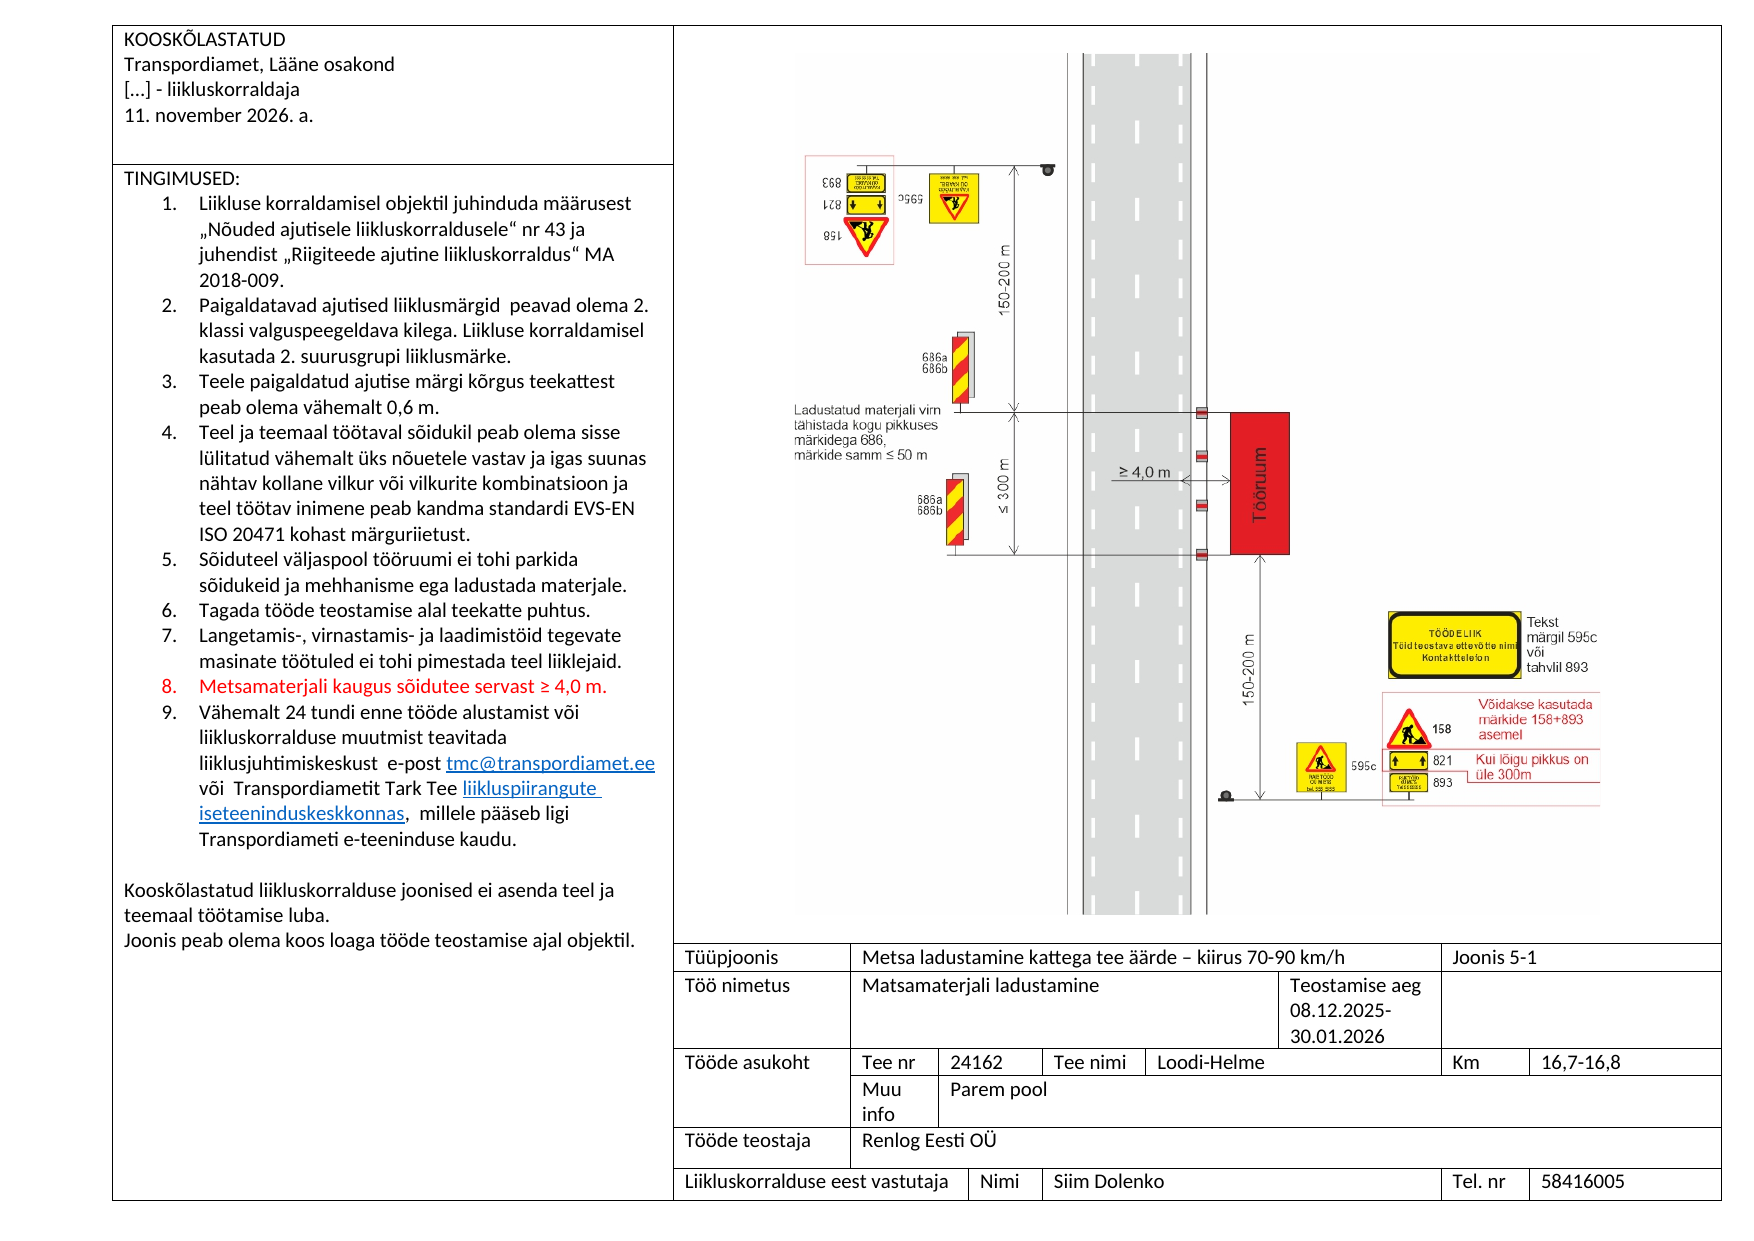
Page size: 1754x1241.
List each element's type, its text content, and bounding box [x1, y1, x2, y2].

table_cell Siim Dolenko [1043, 1169, 1441, 1200]
table_cell Töö nimetus [674, 972, 850, 1048]
table_cell 16,7-16,8 [1530, 1049, 1721, 1075]
table_cell Km [1442, 1049, 1529, 1075]
table_cell Liikluskorralduse eest vastutaja [674, 1169, 968, 1200]
table_header KOOSKÕLASTATUD Transpordiamet, Lääne osakond […] - liikluskorraldaja 2. detsember 2025. a. [113, 26, 673, 164]
table_cell Tüüpjoonis [674, 944, 850, 971]
table_cell Tee nimi [1043, 1049, 1145, 1075]
table_header [674, 26, 1721, 943]
table_cell [1442, 972, 1721, 1048]
table_cell Tööde teostaja [674, 1128, 850, 1168]
table_cell Teostamise aeg 08.12.2025-30.01.2026 [1279, 972, 1441, 1048]
table_cell 58416005 [1530, 1169, 1721, 1200]
table_cell Renlog Eesti OÜ [851, 1128, 1721, 1168]
table_cell Tee nr [851, 1049, 938, 1075]
table_cell Tööde asukoht [674, 1049, 850, 1127]
table_cell Muu info [851, 1076, 938, 1127]
table_cell Metsa ladustamine kattega tee äärde – kiirus 70-90 km/h [851, 944, 1441, 971]
table_cell 24162 [939, 1049, 1042, 1075]
table_cell Matsamaterjali ladustamine [851, 972, 1278, 1048]
table_cell Loodi-Helme [1146, 1049, 1441, 1075]
table_cell Parem pool [939, 1076, 1721, 1127]
table_cell Joonis 5-1 [1442, 944, 1721, 971]
picture [794, 53, 1601, 915]
table_cell Nimi [969, 1169, 1042, 1200]
table_cell TINGIMUSED: Liikluse korraldamisel objektil juhinduda määrusest „Nõuded ajutisele liikluskorraldusele“ nr 43 ja juhendist „Riigiteede ajutine liikluskorraldus“ MA 2018-009. Paigaldatavad ajutised liiklusmärgid peavad olema 2. klassi valguspeegeldava kilega. Liikluse korraldamisel kasutada 2. suurusgrupi liiklusmärke. Teele paigaldatud ajutise märgi kõrgus teekattest peab olema vähemalt 0,6 m. Teel ja teemaal töötaval sõidukil peab olema sisse lülitatud vähemalt üks nõuetele vastav ja igas suunas nähtav kollane vilkur või vilkurite kombinatsioon ja teel töötav inimene peab kandma standardi EVS-EN ISO 20471 kohast märguriietust. Sõiduteel väljaspool tööruumi ei tohi parkida sõidukeid ja mehhanisme ega ladustada materjale. Tagada tööde teostamise alal teekatte puhtus. Langetamis-, virnastamis- ja laadimistöid tegevate masinate töötuled ei tohi pimestada teel liiklejaid. Metsamaterjali kaugus sõidutee servast ≥ 4,0 m. Vähemalt 24 tundi enne tööde alustamist või liikluskorralduse muutmist teavitada liiklusjuhtimiskeskust e-post tmc@transpordiamet.ee või Transpordiametit Tark Tee liikluspiirangute iseteeninduskeskkonnas, millele pääseb ligi Transpordiameti e-teeninduse kaudu. Kooskõlastatud liikluskorralduse joonised ei asenda teel ja teemaal töötamise luba. Joonis peab olema koos loaga tööde teostamise ajal objektil. [113, 165, 673, 1200]
table_cell Tel. nr [1442, 1169, 1529, 1200]
